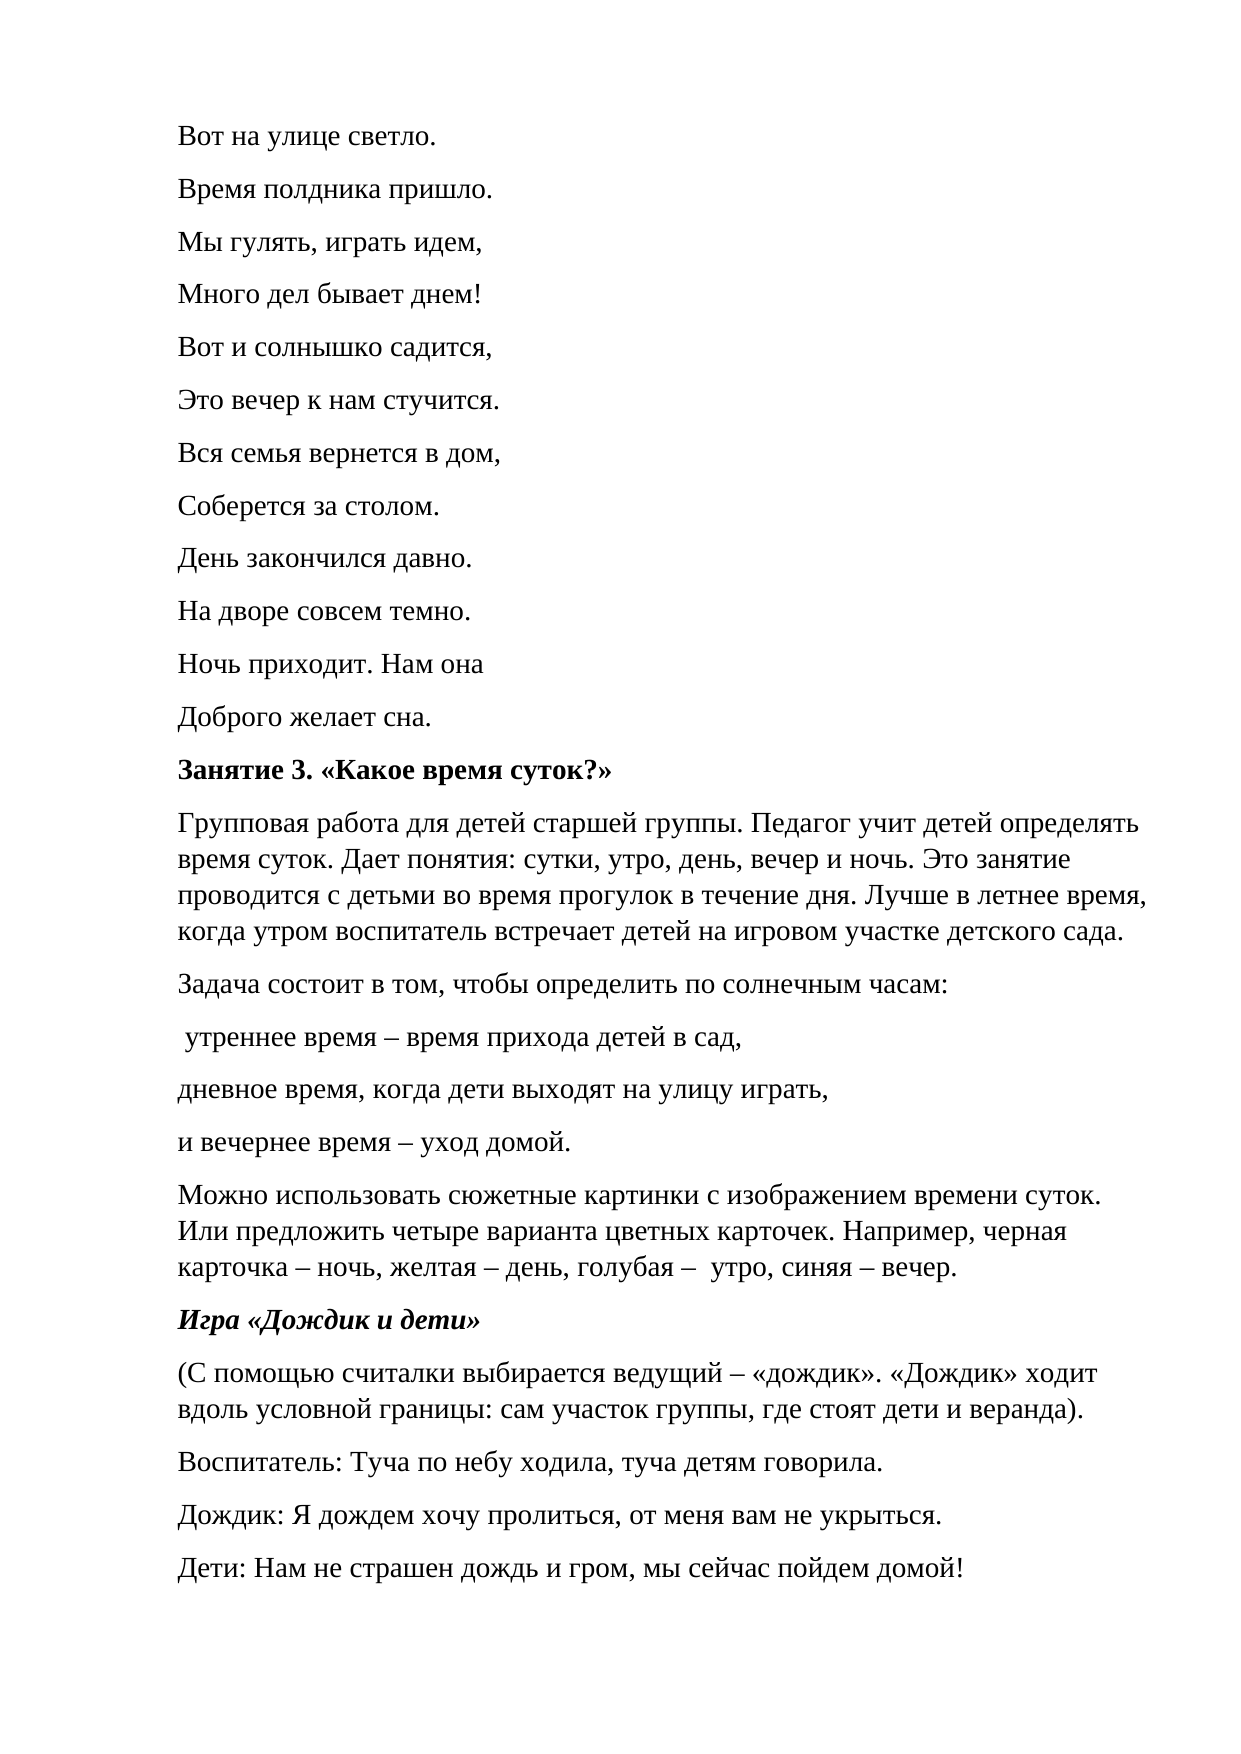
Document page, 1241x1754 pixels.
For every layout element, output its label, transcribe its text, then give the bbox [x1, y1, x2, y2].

text Соберется за столом. [177, 488, 1152, 521]
text На дворе совсем темно. [177, 593, 1152, 627]
text Игра «Дождик и дети» [177, 1302, 1152, 1336]
text Доброго желает сна. [177, 699, 1152, 733]
text Задача состоит в том, чтобы определить по солнечным часам: [177, 966, 1152, 999]
text Вот и солнышко садится, [177, 329, 1152, 363]
text утреннее время – время прихода детей в сад, [177, 1019, 1152, 1052]
text Вся семья вернется в дом, [177, 435, 1152, 468]
text Занятие 3. «Какое время суток?» [177, 752, 1152, 785]
text Групповая работа для детей старшей группы. Педагог учит детей определять время суток. Дает понятия: сутки, утро, день, вечер и ночь. Это занятие проводится с детьми во время прогулок в течение дня. Лучше в летнее время, когда утром воспитатель встречает детей на игровом участке детского сада. [177, 805, 1152, 947]
text Мы гулять, играть идем, [177, 224, 1152, 257]
text Воспитатель: Туча по небу ходила, туча детям говорила. [177, 1444, 1152, 1478]
text Дети: Нам не страшен дождь и гром, мы сейчас пойдем домой! [177, 1550, 1152, 1583]
text Дождик: Я дождем хочу пролиться, от меня вам не укрыться. [177, 1497, 1152, 1530]
text Много дел бывает днем! [177, 277, 1152, 310]
text Это вечер к нам стучится. [177, 382, 1152, 416]
text дневное время, когда дети выходят на улицу играть, [177, 1072, 1152, 1105]
text Можно использовать сюжетные картинки с изображением времени суток. Или предложить четыре варианта цветных карточек. Например, черная карточка – ночь, желтая – день, голубая – утро, синяя – вечер. [177, 1177, 1152, 1283]
text Ночь приходит. Нам она [177, 646, 1152, 680]
text (С помощью считалки выбирается ведущий – «дождик». «Дождик» ходит вдоль условной границы: сам участок группы, где стоят дети и веранда). [177, 1355, 1152, 1425]
text Время полдника пришло. [177, 171, 1152, 204]
text День закончился давно. [177, 541, 1152, 574]
text и вечернее время – уход домой. [177, 1124, 1152, 1158]
text Вот на улице светло. [177, 118, 1152, 152]
